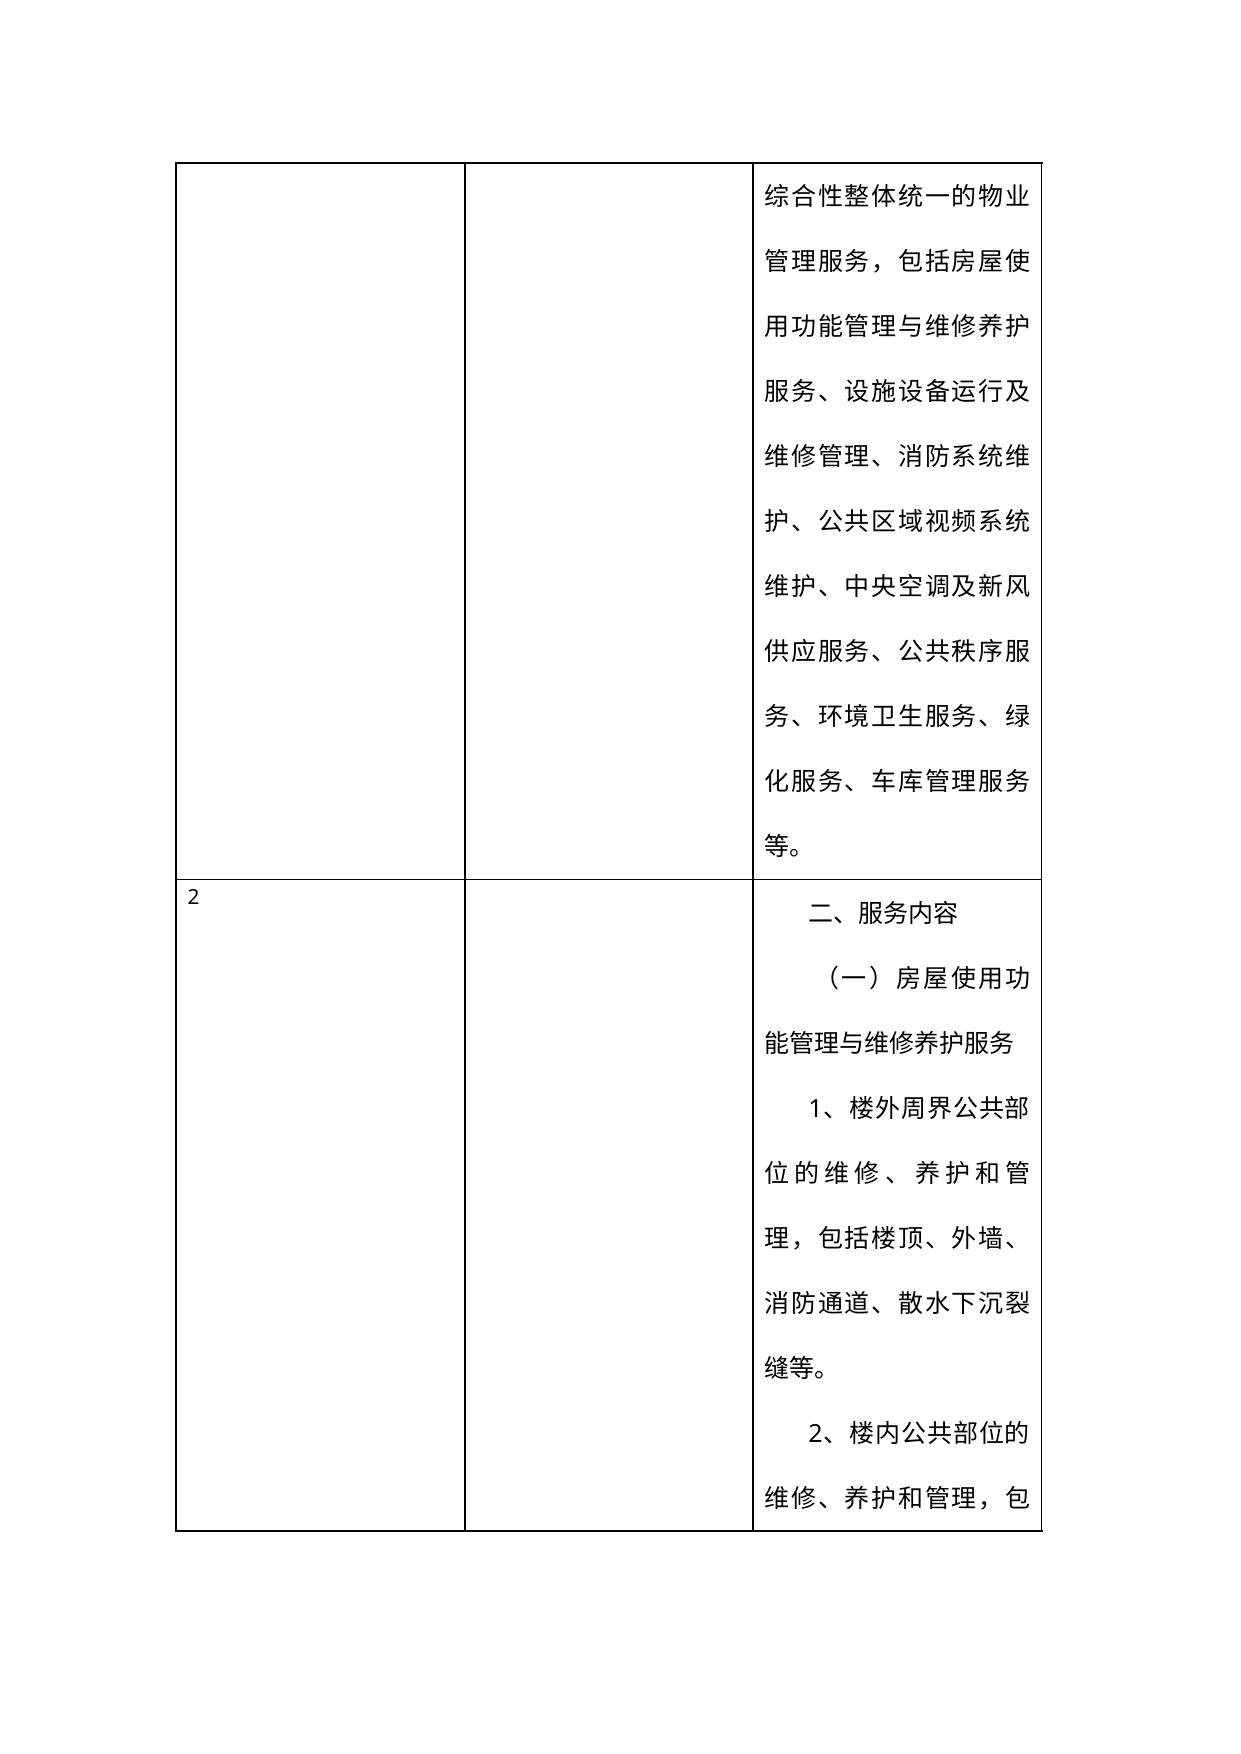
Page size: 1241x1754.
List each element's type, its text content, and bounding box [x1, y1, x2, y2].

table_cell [754, 164, 1041, 878]
table_cell [466, 880, 752, 1530]
table_cell [466, 164, 752, 878]
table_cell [754, 880, 1041, 1530]
table_cell 2 [177, 880, 464, 1530]
table_cell 1 [177, 164, 464, 878]
